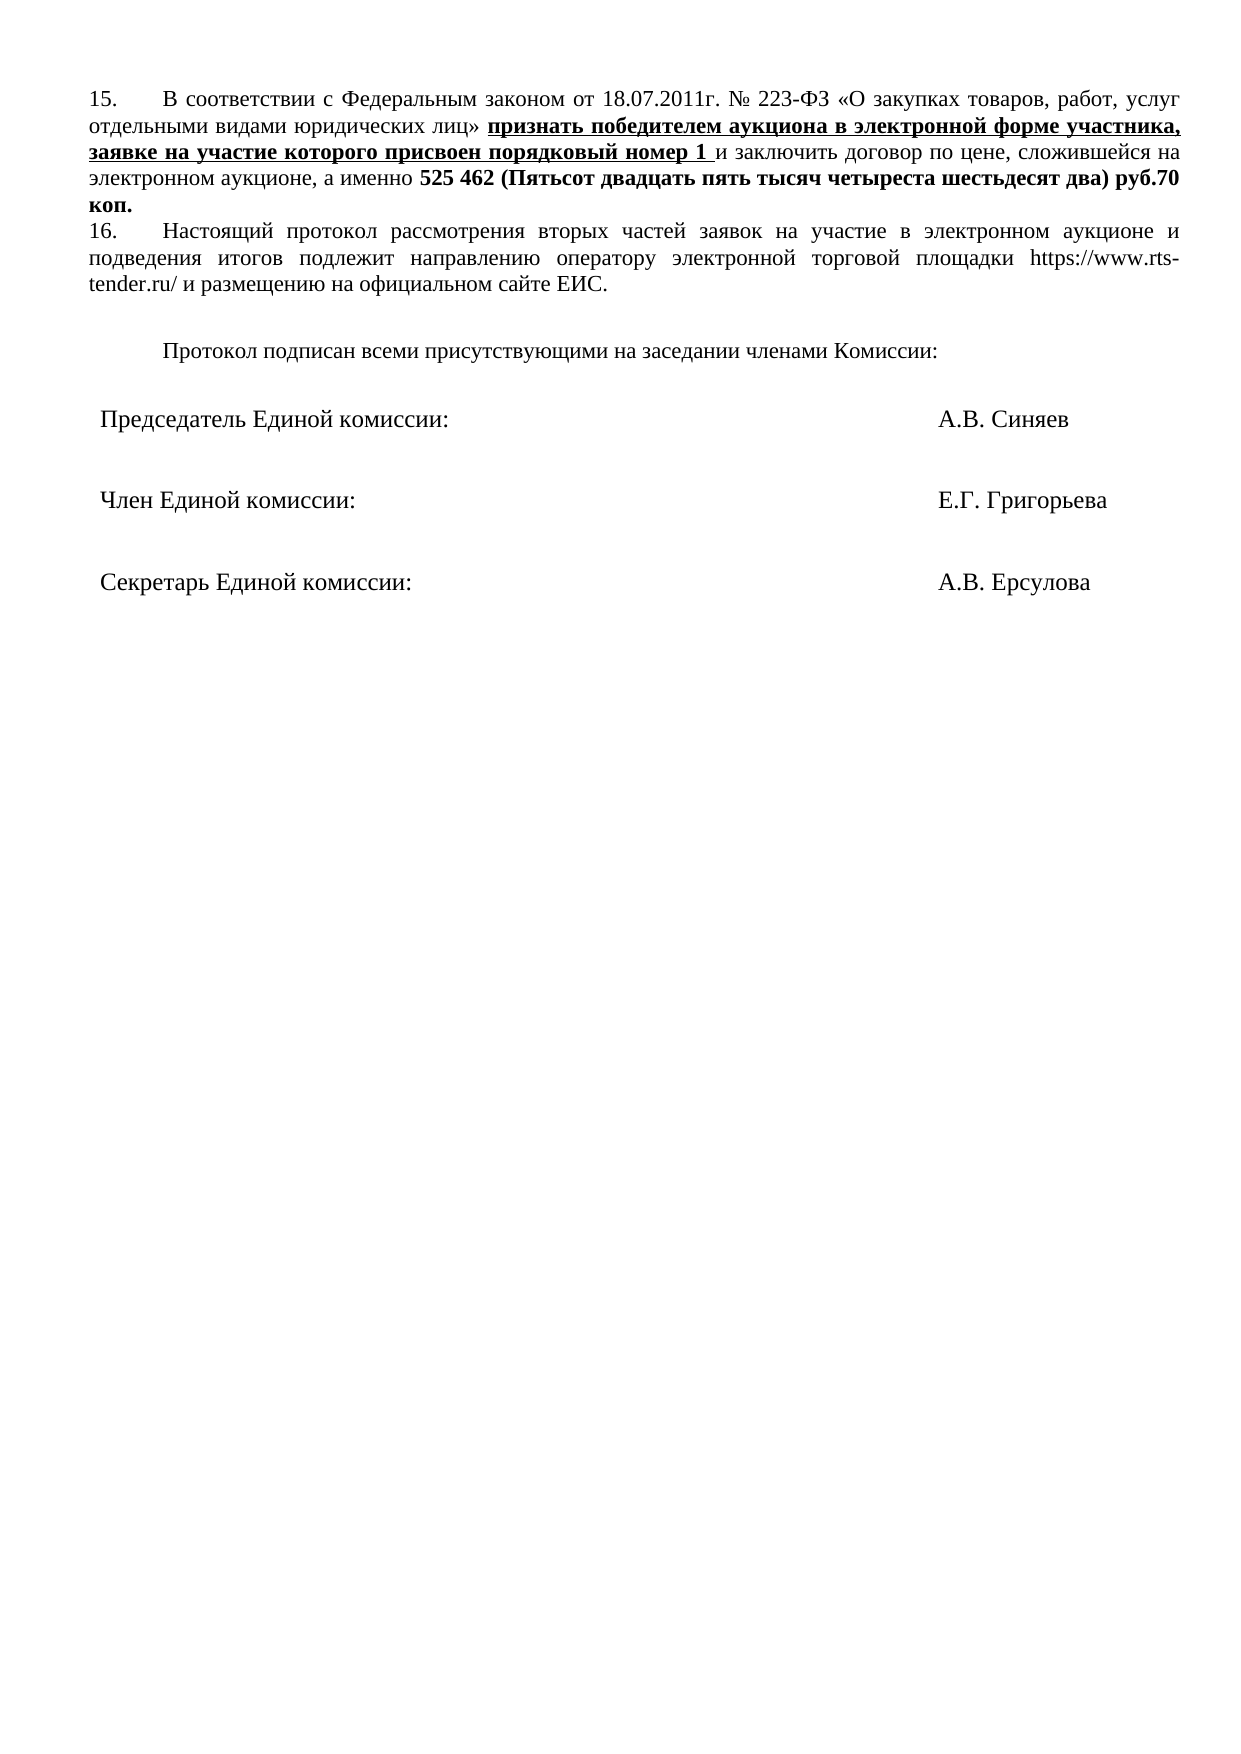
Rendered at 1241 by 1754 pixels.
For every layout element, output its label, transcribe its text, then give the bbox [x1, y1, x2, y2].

text Протокол подписан всеми присутствующими на заседании членами Комиссии: [89, 337, 1181, 363]
table_cell Член Единой комиссии: [89, 486, 927, 567]
table_header Председатель Единой комиссии: [89, 404, 927, 486]
table_header А.В. Синяев [927, 404, 1192, 486]
table_cell Е.Г. Григорьева [927, 486, 1192, 567]
table_cell Секретарь Единой комиссии: [89, 567, 927, 648]
text 16. Настоящий протокол рассмотрения вторых частей заявок на участие в электронном аукционе и подведения итогов подлежит направлению оператору электронной торговой площадки https://www.rts-tender.ru/ и размещению на официальном сайте ЕИС. [89, 217, 1181, 296]
table_cell А.В. Ерсулова [927, 567, 1192, 648]
text 15. В соответствии с Федеральным законом от 18.07.2011г. № 223-ФЗ «О закупках товаров, работ, услуг отдельными видами юридических лиц» признать победителем аукциона в электронной форме участника, заявке на участие которого присвоен порядковый номер 1 и заключить договор по цене, сложившейся на электронном аукционе, а именно 525 462 (Пятьсот двадцать пять тысяч четыреста шестьдесят два) руб.70 коп. [89, 85, 1181, 217]
